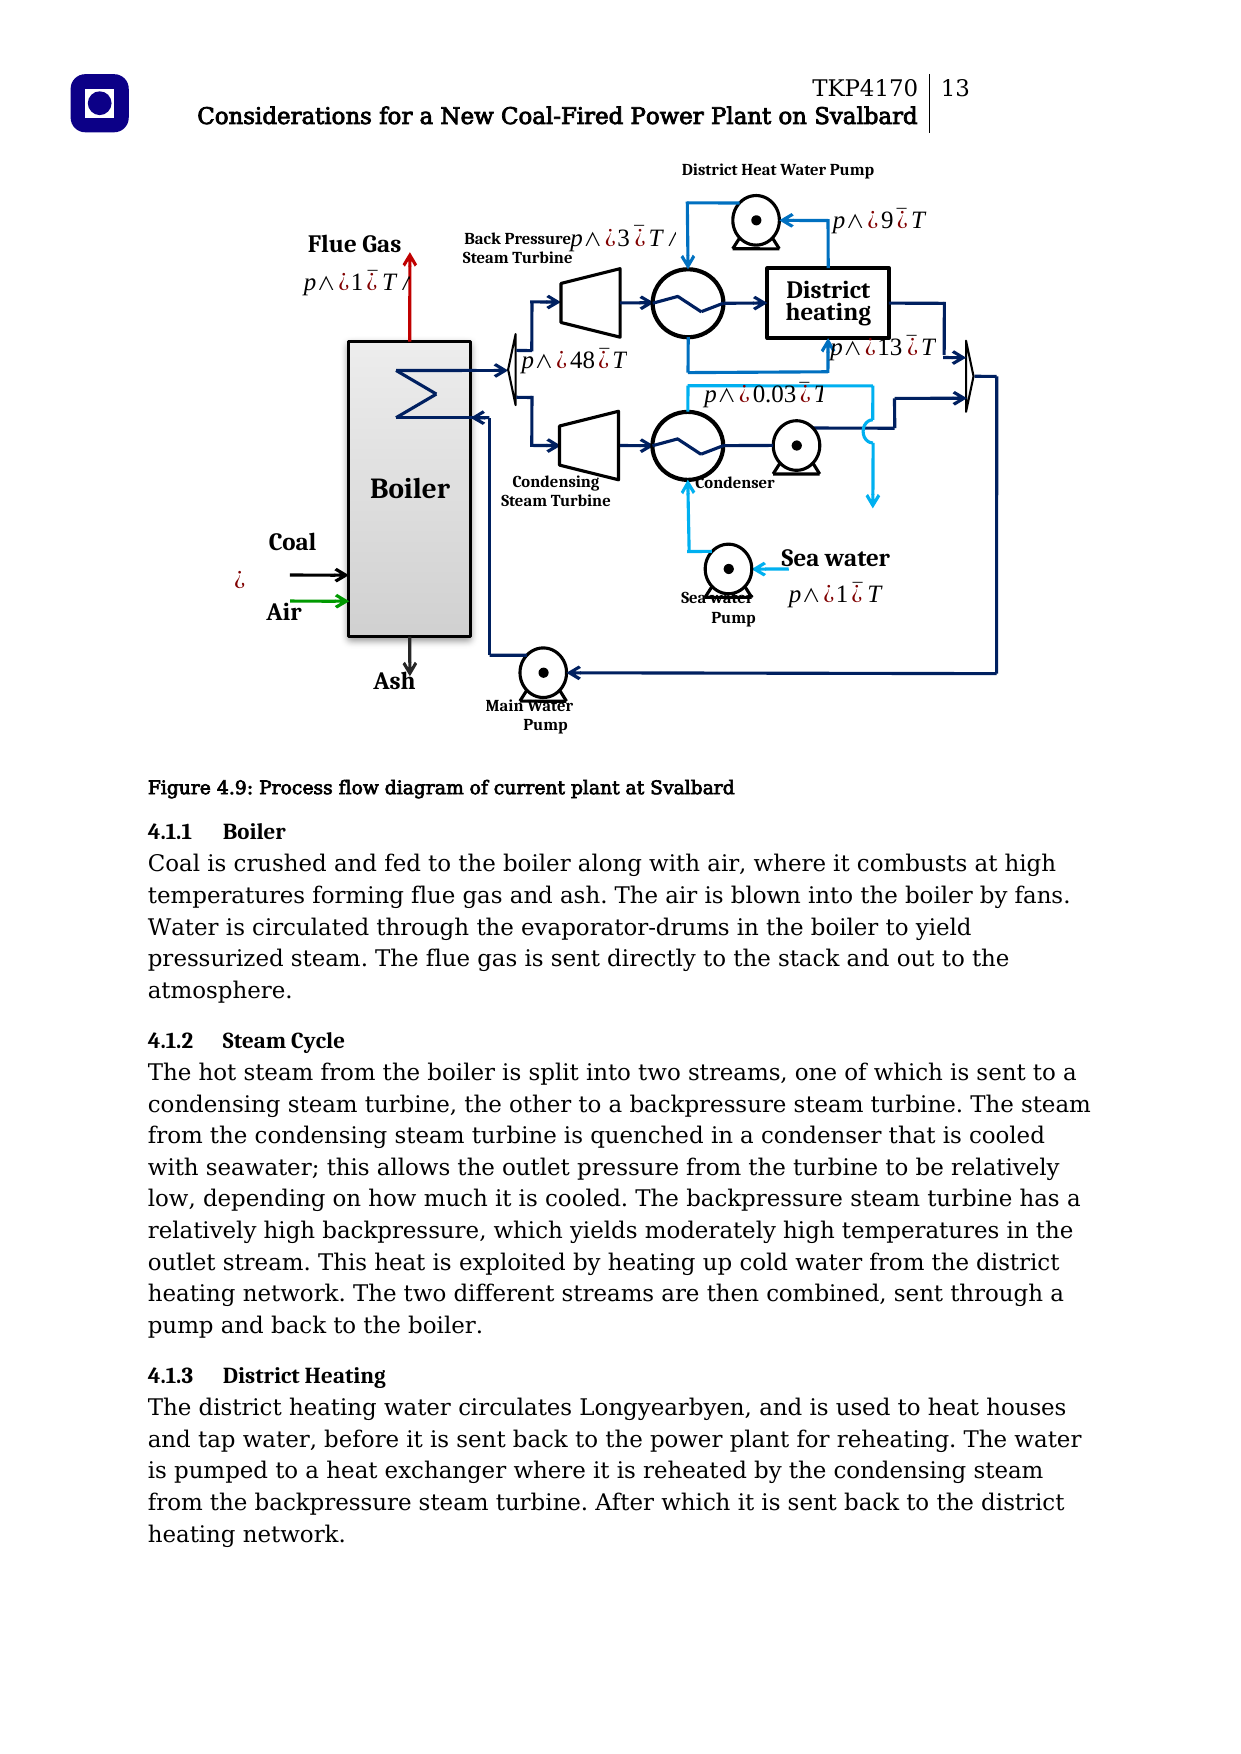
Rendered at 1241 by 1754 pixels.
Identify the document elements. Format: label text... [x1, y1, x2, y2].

subtitle District Heating [148, 1363, 1093, 1389]
text The district heating water circulates Longyearbyen, and is used to heat houses and tap water, before it is sent back to the power plant for reheating. The water is pumped to a heat exchanger where it is reheated by the condensing steam from the backpressure steam turbine. After which it is sent back to the district heating network. [148, 1393, 1093, 1547]
text The hot steam from the boiler is split into two streams, one of which is sent to a condensing steam turbine, the other to a backpressure steam turbine. The steam from the condensing steam turbine is quenched in a condenser that is cooled with seawater; this allows the outlet pressure from the turbine to be relatively low, depending on how much it is cooled. The backpressure steam turbine has a relatively high backpressure, which yields moderately high temperatures in the outlet stream. This heat is exploited by heating up cold water from the district heating network. The two different streams are then combined, sent through a pump and back to the boiler. [148, 1058, 1093, 1338]
subtitle Boiler [148, 819, 1093, 845]
text Coal is crushed and fed to the boiler along with air, where it combusts at high temperatures forming flue gas and ash. The air is blown into the boiler by fans. Water is circulated through the evaporator-drums in the boiler to yield pressurized steam. The flue gas is sent directly to the stack and out to the atmosphere. [148, 849, 1093, 1003]
subtitle Steam Cycle [148, 1028, 1093, 1054]
